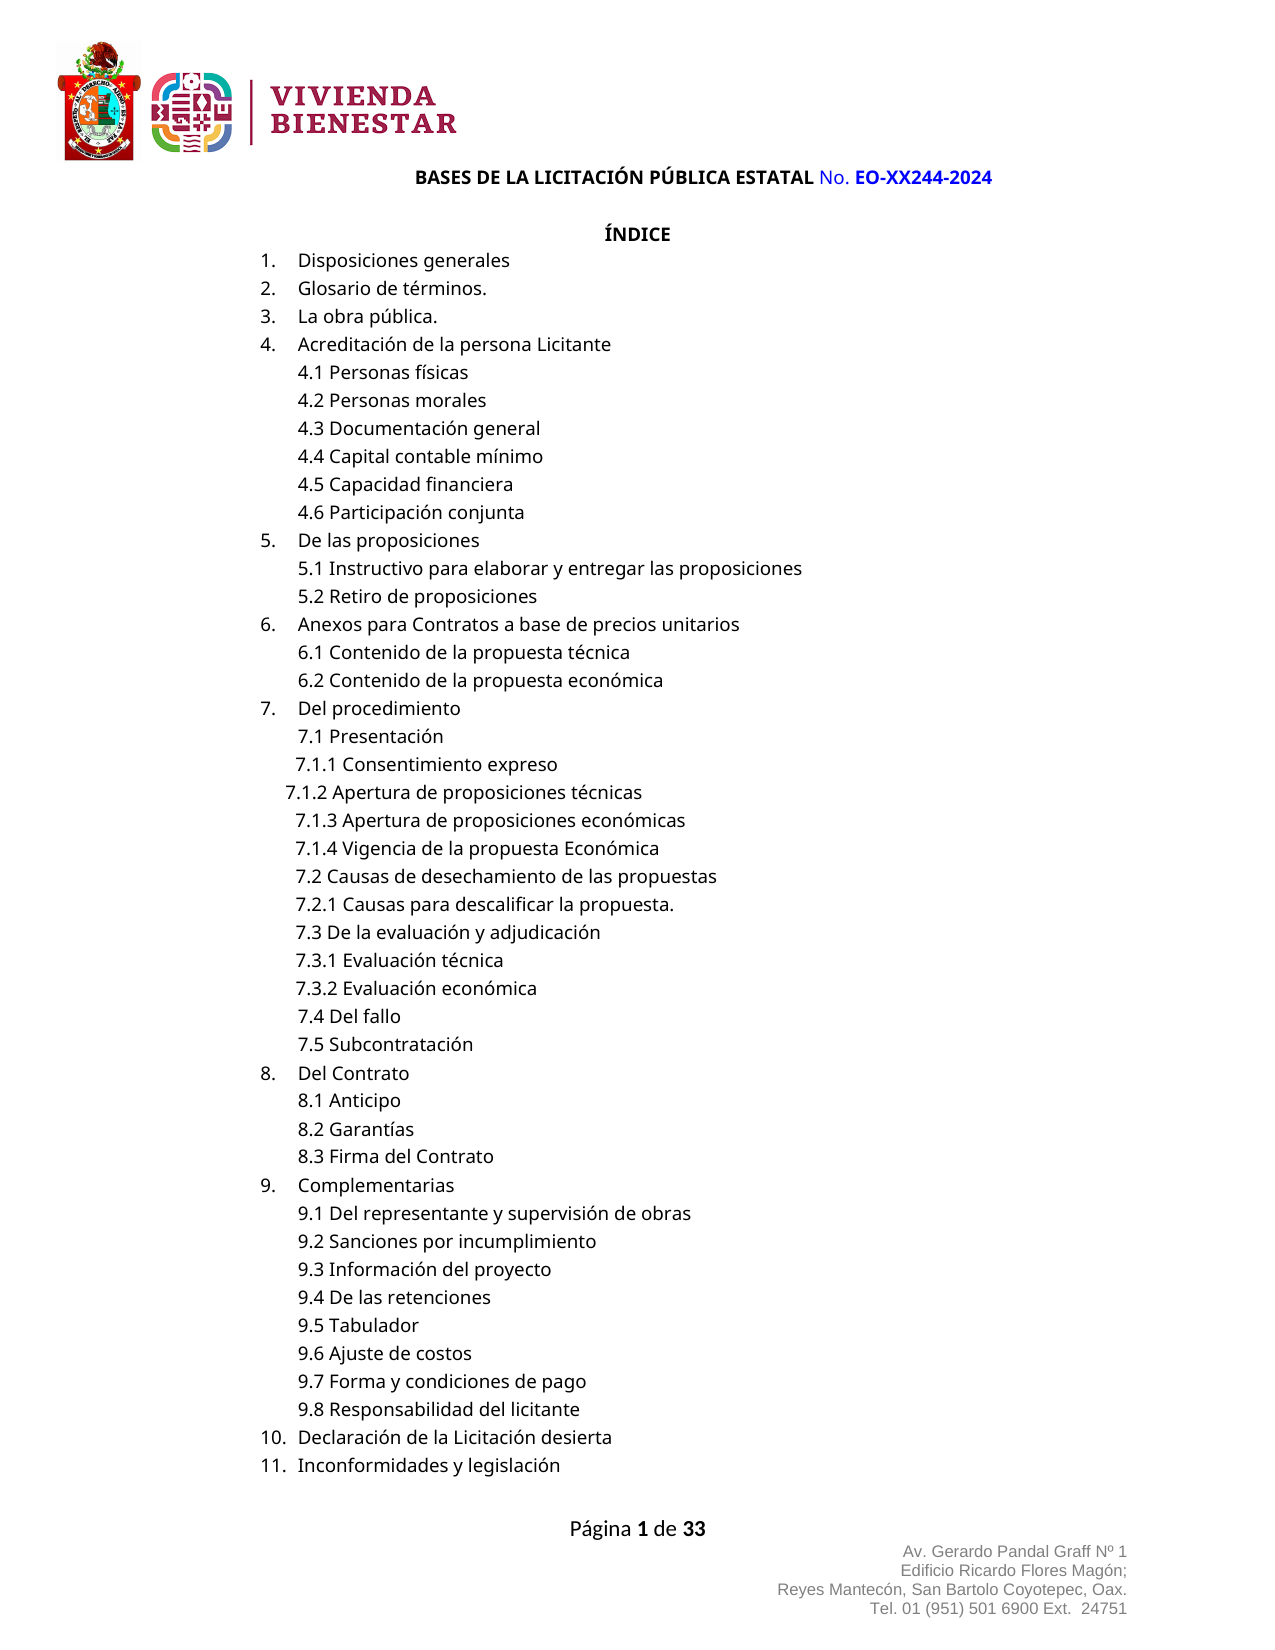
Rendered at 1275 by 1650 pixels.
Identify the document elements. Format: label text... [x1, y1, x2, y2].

text 7.3.1 Evaluación técnica [295, 948, 1238, 973]
text 7.2.1 Causas para descalificar la propuesta. [295, 892, 1238, 917]
list Anexos para Contratos a base de precios unitarios [260, 611, 1127, 637]
picture [147, 64, 473, 161]
text 8.3 Firma del Contrato [298, 1144, 1127, 1169]
text 4.6 Participación conjunta [298, 499, 1127, 525]
text 9.3 Información del proyecto [298, 1256, 1127, 1281]
text 7.1 Presentación [298, 723, 1127, 749]
text 6.2 Contenido de la propuesta económica [298, 667, 1127, 693]
text 7.1.3 Apertura de proposiciones económicas [251, 808, 1127, 833]
list Complementarias [260, 1172, 1127, 1197]
text 6.1 Contenido de la propuesta técnica [298, 639, 1127, 665]
text 4.2 Personas morales [298, 387, 1127, 413]
text 8.1 Anticipo [298, 1088, 1127, 1113]
text 7.1.2 Apertura de proposiciones técnicas [251, 779, 1127, 805]
text 4.1 Personas físicas [298, 359, 1127, 385]
list Declaración de la Licitación desierta [260, 1424, 1127, 1449]
text 9.4 De las retenciones [298, 1284, 1127, 1309]
text 7.1.1 Consentimiento expreso [251, 752, 1127, 777]
text 7.4 Del fallo [298, 1004, 1127, 1029]
text 5.2 Retiro de proposiciones [298, 583, 1127, 609]
text 7.3.2 Evaluación económica [295, 976, 1238, 1001]
text ÍNDICE [148, 221, 1127, 247]
text 9.8 Responsabilidad del licitante [298, 1396, 1127, 1422]
list Inconformidades y legislación [260, 1452, 1127, 1478]
text 9.1 Del representante y supervisión de obras [298, 1200, 1127, 1225]
text 8.2 Garantías [298, 1116, 1127, 1141]
picture [55, 41, 143, 163]
text 9.5 Tabulador [298, 1312, 1127, 1337]
list Glosario de términos. [260, 275, 1127, 301]
list Del procedimiento [260, 696, 1127, 721]
text 5.1 Instructivo para elaborar y entregar las proposiciones [298, 555, 1127, 581]
list La obra pública. [260, 303, 1127, 329]
text 7.5 Subcontratación [298, 1032, 1127, 1057]
text 7.1.4 Vigencia de la propuesta Económica [251, 836, 1127, 861]
list Acreditación de la persona Licitante [260, 331, 1127, 357]
list Disposiciones generales [260, 247, 1127, 273]
list Del Contrato [260, 1060, 1127, 1085]
text 9.7 Forma y condiciones de pago [298, 1368, 1127, 1393]
text 4.4 Capital contable mínimo [298, 443, 1127, 469]
text 7.3 De la evaluación y adjudicación [295, 920, 1238, 945]
list De las proposiciones [260, 527, 1127, 553]
text 4.5 Capacidad financiera [298, 471, 1127, 497]
text 4.3 Documentación general [298, 415, 1127, 441]
text 7.2 Causas de desechamiento de las propuestas [295, 864, 1127, 889]
text 9.2 Sanciones por incumplimiento [298, 1228, 1127, 1253]
text 9.6 Ajuste de costos [298, 1340, 1127, 1366]
